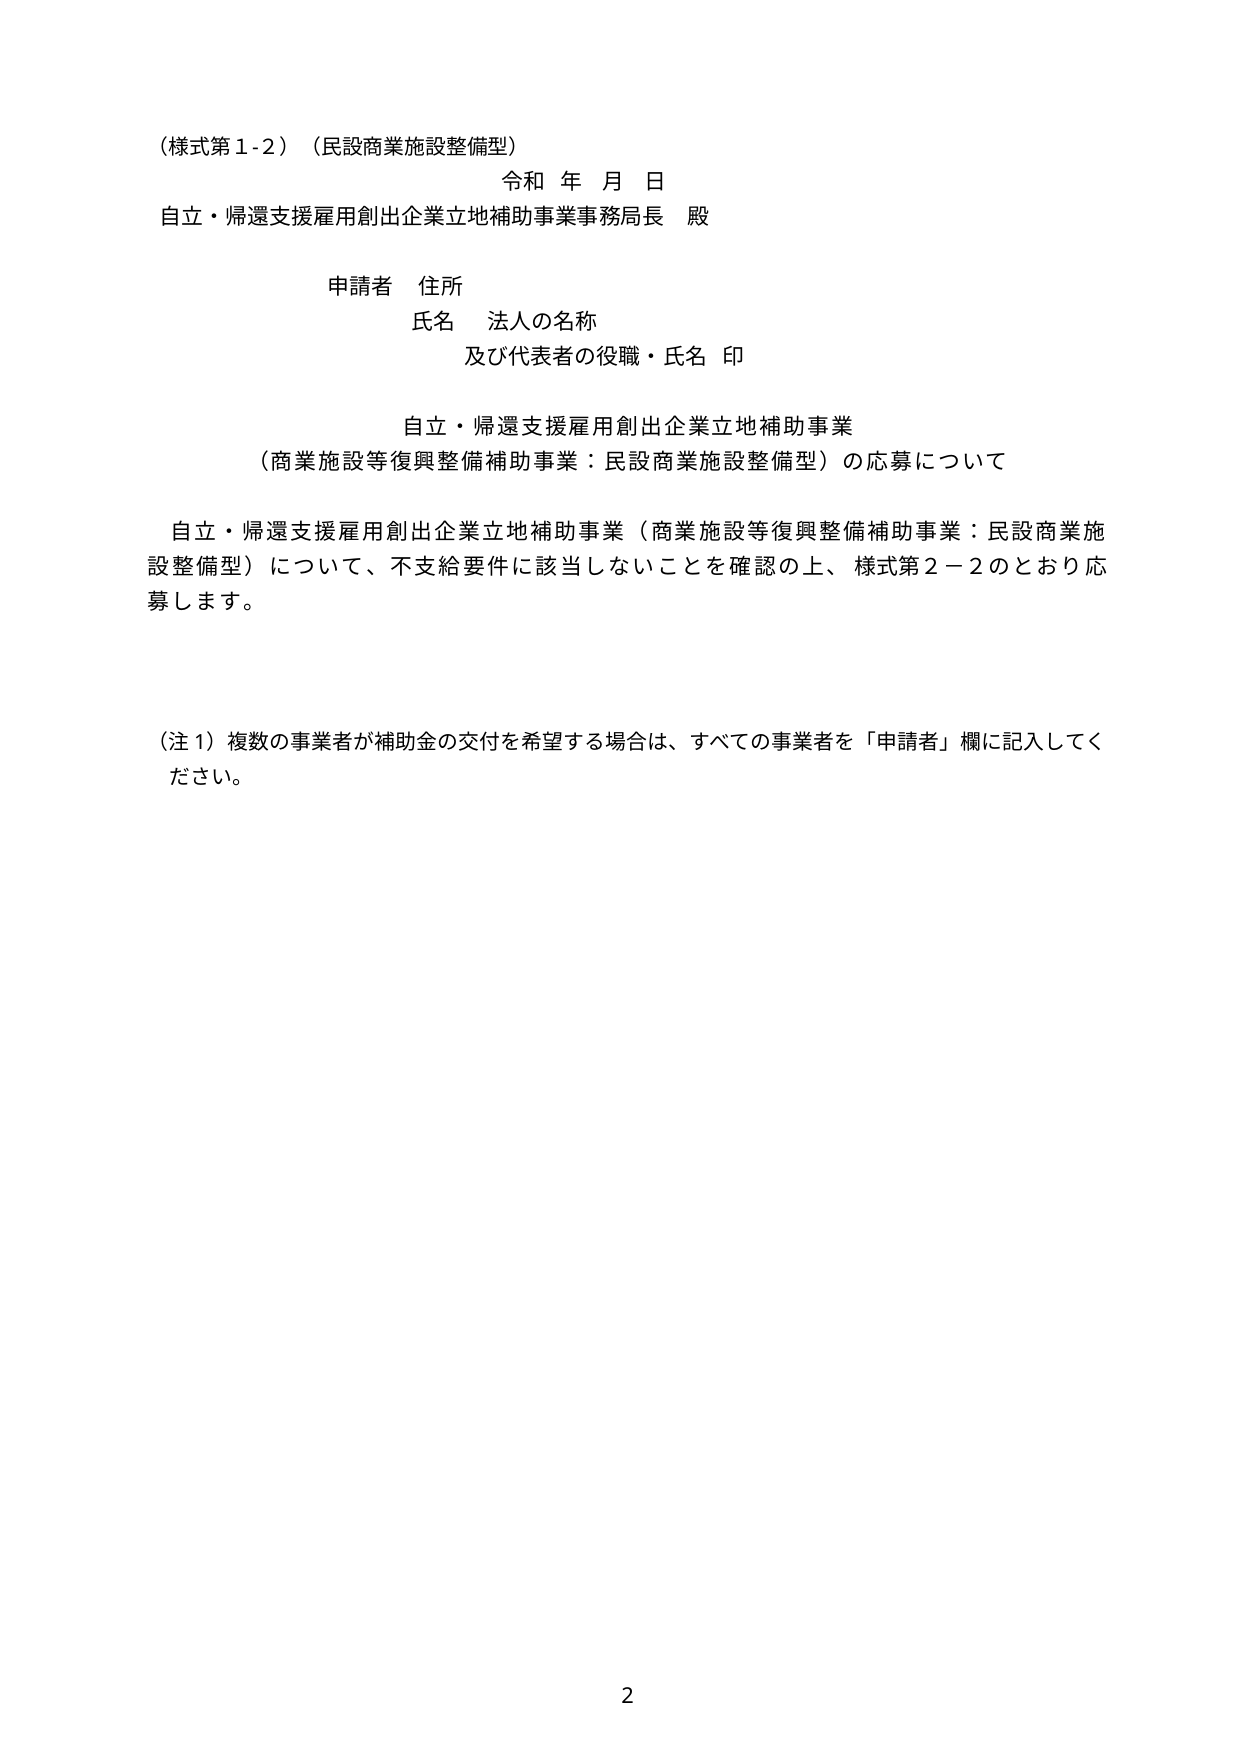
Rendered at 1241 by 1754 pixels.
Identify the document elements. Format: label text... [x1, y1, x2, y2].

text 及び代表者の役職・氏名 印 [148, 338, 1107, 373]
text （注1）複数の事業者が補助金の交付を希望する場合は、すべての事業者を「申請者」欄に記入してください。 [148, 723, 1107, 793]
text 氏名 法人の名称 [148, 303, 1107, 338]
text （商業施設等復興整備補助事業：民設商業施設整備型）の応募について [148, 443, 1107, 478]
text 自立・帰還支援雇用創出企業立地補助事業事務局長 殿 [148, 198, 1107, 233]
text 申請者 住所 [148, 268, 1107, 303]
text 自立・帰還支援雇用創出企業立地補助事業（商業施設等復興整備補助事業：民設商業施設整備型）について、不支給要件に該当しないことを確認の上、様式第２－２のとおり応募します。 [148, 513, 1107, 618]
text （様式第１-２）（民設商業施設整備型） [148, 128, 1107, 163]
text 令和 年 月 日 [148, 163, 1107, 198]
text 自立・帰還支援雇用創出企業立地補助事業 [148, 408, 1107, 443]
